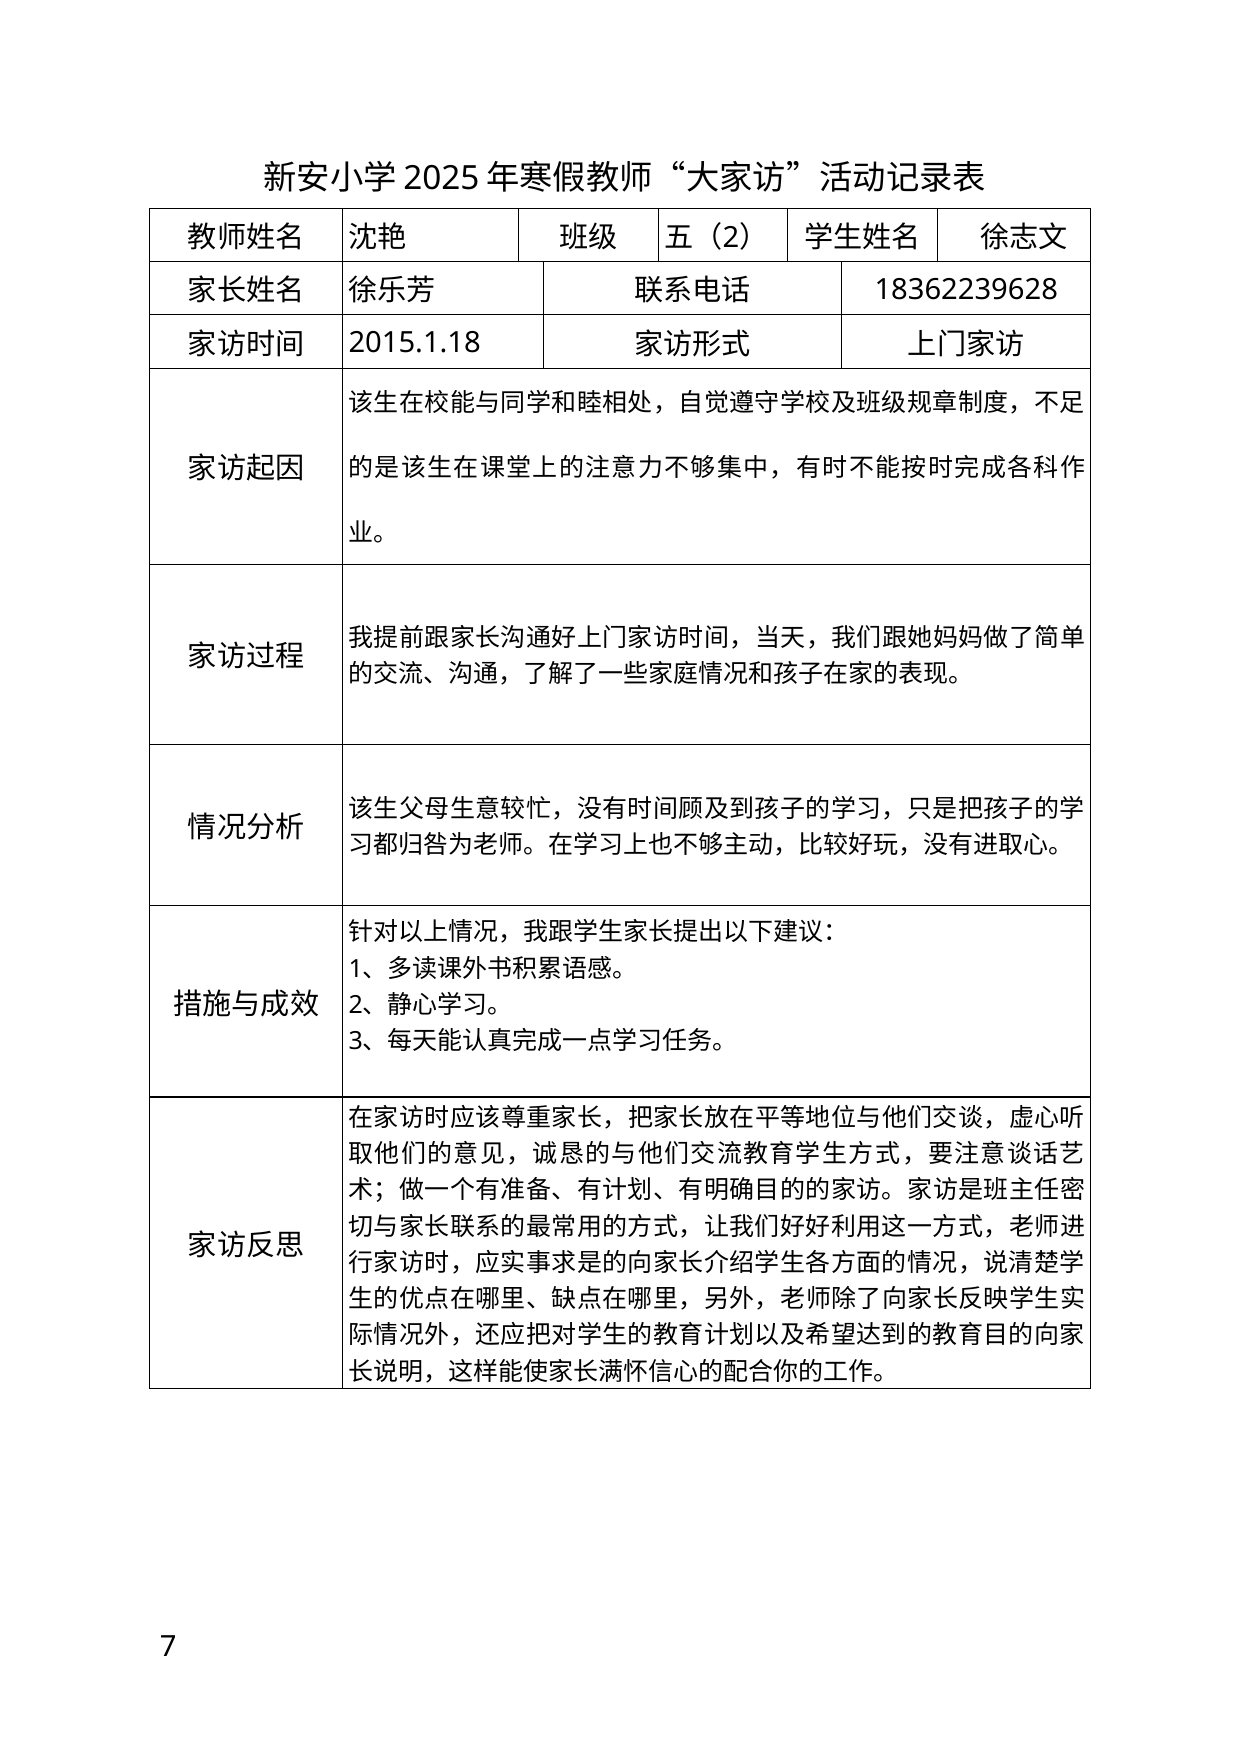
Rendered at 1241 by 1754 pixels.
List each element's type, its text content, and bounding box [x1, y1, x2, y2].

table_cell 家访时间 [150, 315, 342, 367]
table_header 班级 [519, 209, 658, 261]
table_cell 家访反思 [150, 1098, 342, 1387]
table_cell 联系电话 [544, 262, 841, 314]
table_header 沈艳 [343, 209, 518, 261]
table_cell 家访起因 [150, 369, 342, 563]
table_header 徐志文 [938, 209, 1090, 261]
table_cell 针对以上情况，我跟学生家长提出以下建议： 1、多读课外书积累语感。 2、静心学习。 3、每天能认真完成一点学习任务。 [343, 906, 1090, 1096]
table_cell 该生父母生意较忙，没有时间顾及到孩子的学习，只是把孩子的学习都归咎为老师。在学习上也不够主动，比较好玩，没有进取心。 [343, 745, 1090, 905]
table_cell 18362239628 [842, 262, 1090, 314]
table_header 教师姓名 [150, 209, 342, 261]
table_header 学生姓名 [788, 209, 937, 261]
table_header 五（2） [659, 209, 787, 261]
table_cell 徐乐芳 [343, 262, 543, 314]
text 新安小学2025年寒假教师“大家访”活动记录表 [159, 143, 1081, 208]
table_cell 家长姓名 [150, 262, 342, 314]
table_cell 措施与成效 [150, 906, 342, 1096]
table_cell 上门家访 [842, 315, 1090, 367]
table_cell 家访过程 [150, 565, 342, 743]
table_cell 该生在校能与同学和睦相处，自觉遵守学校及班级规章制度，不足的是该生在课堂上的注意力不够集中，有时不能按时完成各科作业。 [343, 369, 1090, 563]
table_cell 在家访时应该尊重家长，把家长放在平等地位与他们交谈，虚心听取他们的意见，诚恳的与他们交流教育学生方式，要注意谈话艺术；做一个有准备、有计划、有明确目的的家访。家访是班主任密切与家长联系的最常用的方式，让我们好好利用这一方式，老师进行家访时，应实事求是的向家长介绍学生各方面的情况，说清楚学生的优点在哪里、缺点在哪里，另外，老师除了向家长反映学生实际情况外，还应把对学生的教育计划以及希望达到的教育目的向家长说明，这样能使家长满怀信心的配合你的工作。 [343, 1098, 1090, 1387]
table_cell 情况分析 [150, 745, 342, 905]
table_cell 2015.1.18 [343, 315, 543, 367]
table_cell 家访形式 [544, 315, 841, 367]
table_cell 我提前跟家长沟通好上门家访时间，当天，我们跟她妈妈做了简单的交流、沟通，了解了一些家庭情况和孩子在家的表现。 [343, 565, 1090, 743]
